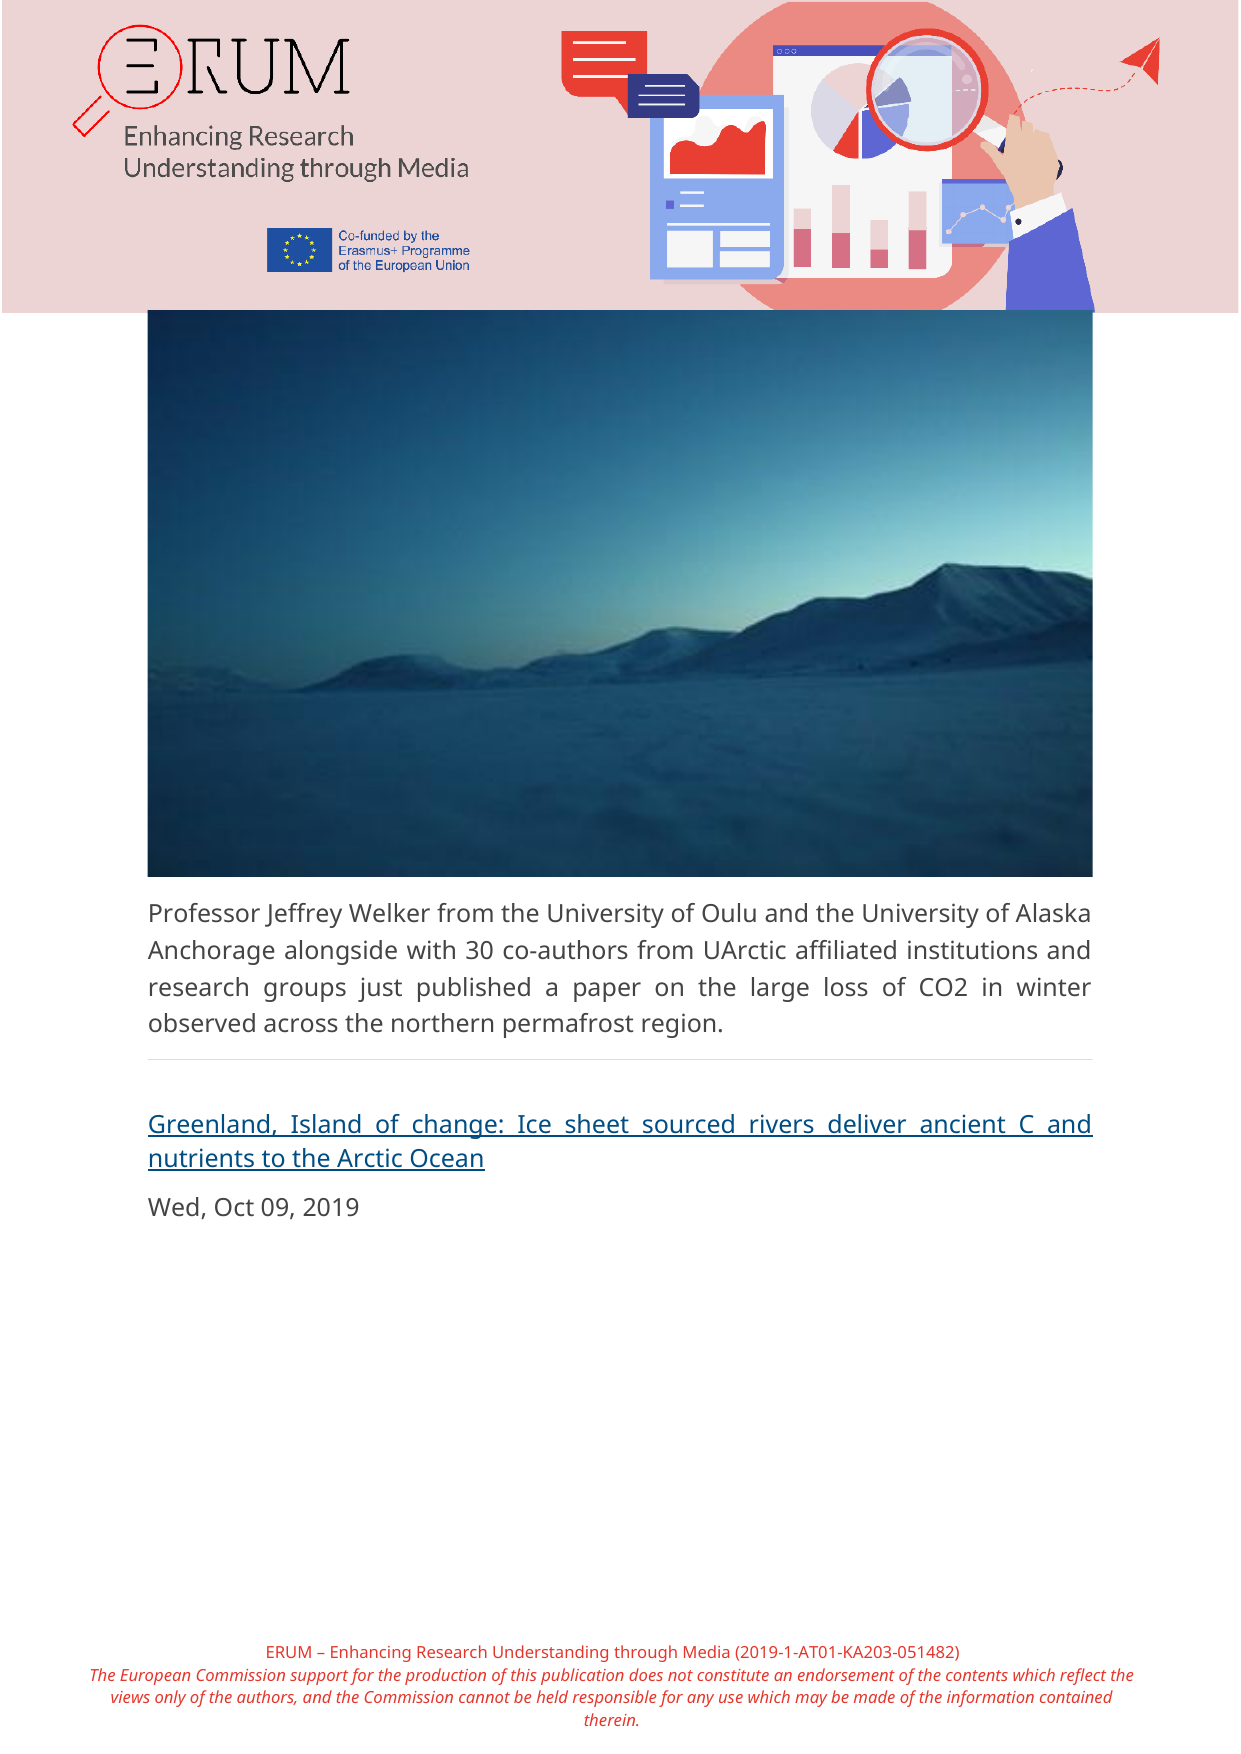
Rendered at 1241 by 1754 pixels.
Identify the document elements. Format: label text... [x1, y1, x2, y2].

subtitle Greenland, Island of change: Ice sheet sourced rivers deliver ancient C and nutrients to the Arctic Ocean [148, 1137, 1093, 1174]
text Professor Jeffrey Welker from the University of Oulu and the University of Alaska Anchorage alongside with 30 co-authors from UArctic affiliated institutions and research groups just published a paper on the large loss of CO2 in winter observed across the northern permafrost region. [148, 896, 1093, 1040]
subtitle Greenland, Island of change: Ice sheet sourced rivers deliver ancient C and nutrients to the Arctic Ocean [148, 1106, 1093, 1135]
text Wed, Oct 09, 2019 [148, 1190, 1093, 1224]
picture [0, 0, 1241, 877]
